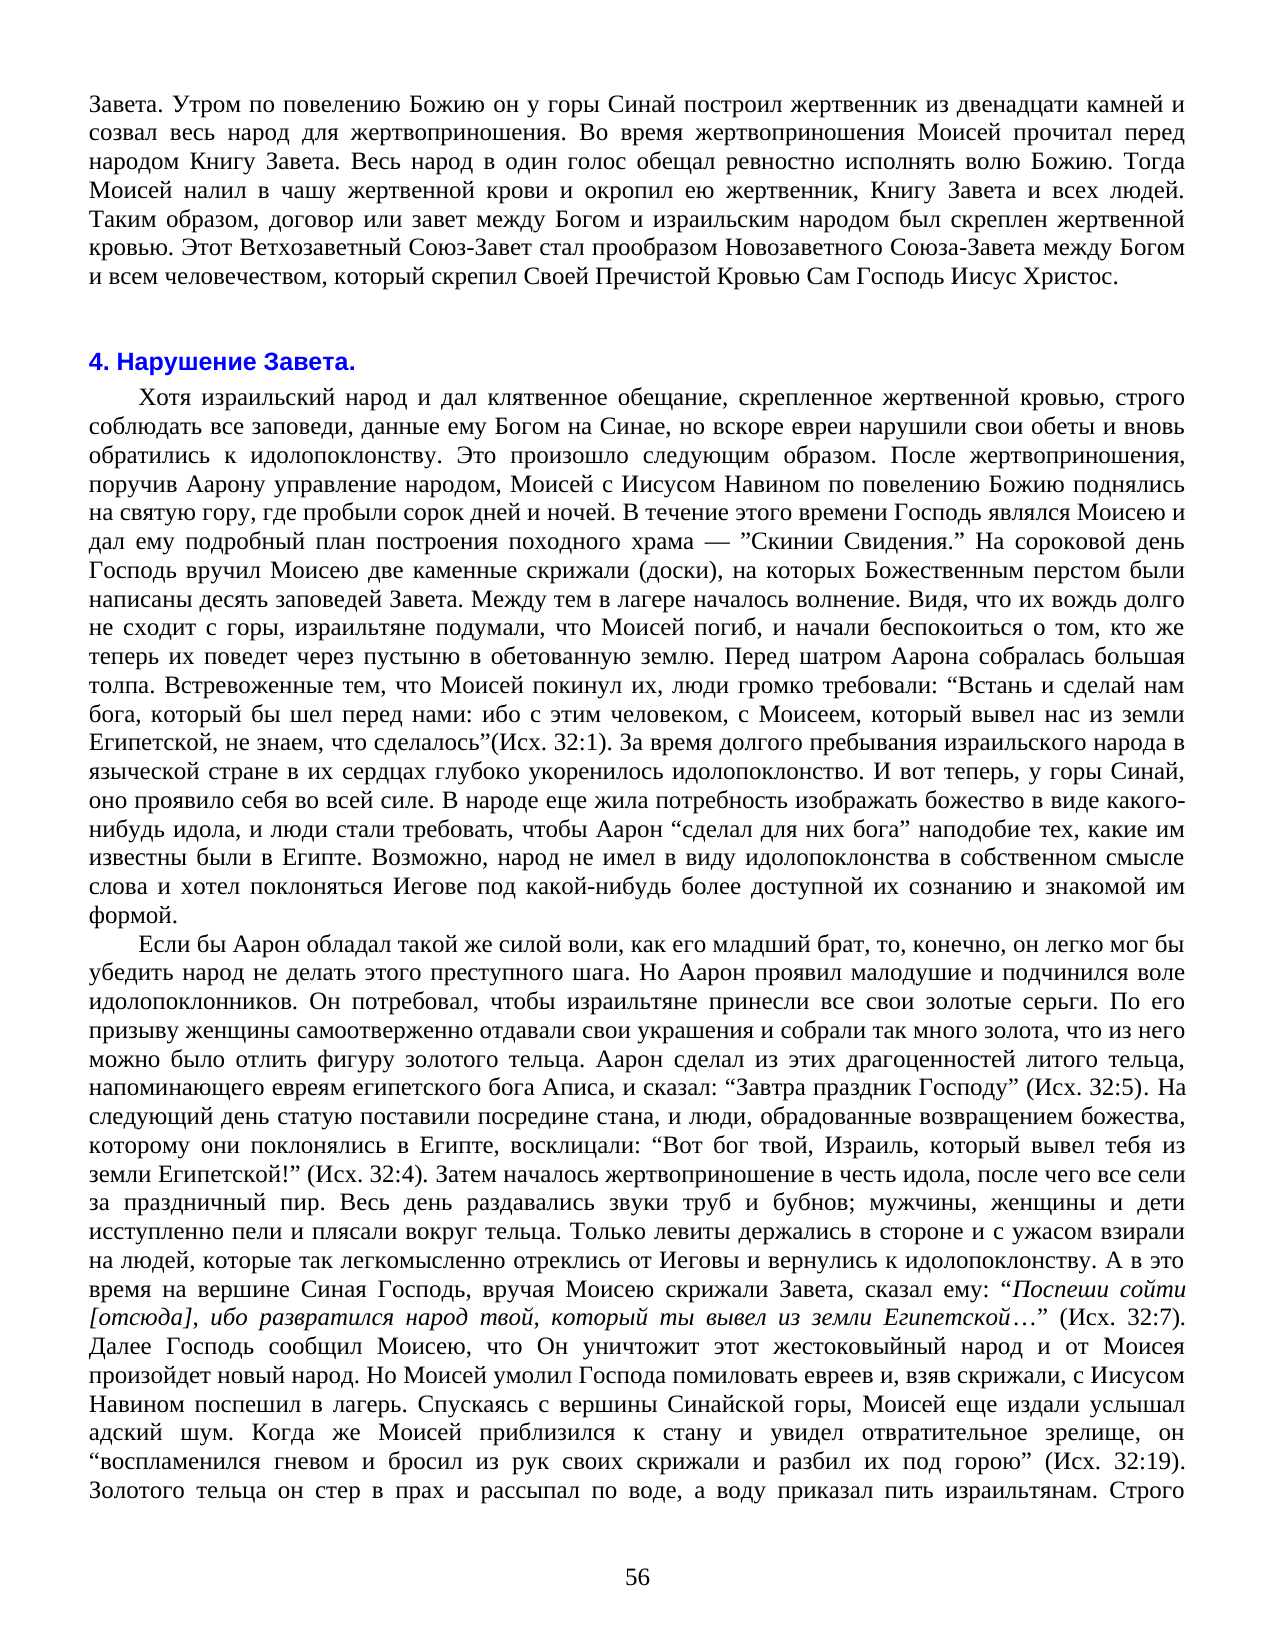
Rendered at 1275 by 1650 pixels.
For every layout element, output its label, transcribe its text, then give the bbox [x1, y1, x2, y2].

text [89, 89, 1186, 290]
subtitle 4. Нарушение Завета. [89, 347, 1186, 376]
text Хотя израильский народ и дал клятвенное обещание, скрепленное жертвенной кровью, строго соблюдать все заповеди, данные ему Богом на Синае, но вскоре евреи нарушили свои обеты и вновь обратились к идолопоклонству. Это произошло следующим образом. После жертвоприношения, поручив Аарону управление народом, Моисей с Иисусом Навином по повелению Божию поднялись на святую гору, где пробыли сорок дней и ночей. В течение этого времени Господь являлся Моисею и дал ему подробный план построения походного храма — ”Скинии Свидения.” На сороковой день Господь вручил Моисею две каменные скрижали (доски), на которых Божественным перстом были написаны десять заповедей Завета. Между тем в лагере началось волнение. Видя, что их вождь долго не сходит с горы, израильтяне подумали, что Моисей погиб, и начали беспокоиться о том, кто же теперь их поведет через пустыню в обетованную землю. Перед шатром Аарона собралась большая толпа. Встревоженные тем, что Моисей покинул их, люди громко требовали: “Встань и сделай нам бога, который бы шел перед нами: ибо с этим человеком, с Моисеем, который вывел нас из земли Египетской, не знаем, что сделалось”(Исх. 32:1). За время долгого пребывания израильского народа в языческой стране в их сердцах глубоко укоренилось идолопоклонство. И вот теперь, у горы Синай, оно проявило себя во всей силе. В народе еще жила потребность изображать божество в виде какого-нибудь идола, и люди стали требовать, чтобы Аарон “сделал для них бога” наподобие тех, какие им известны были в Египте. Возможно, народ не имел в виду идолопоклонства в собственном смысле слова и хотел поклоняться Иегове под какой-нибудь более доступной их сознанию и знакомой им формой. [89, 382, 1186, 929]
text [89, 929, 1186, 1504]
